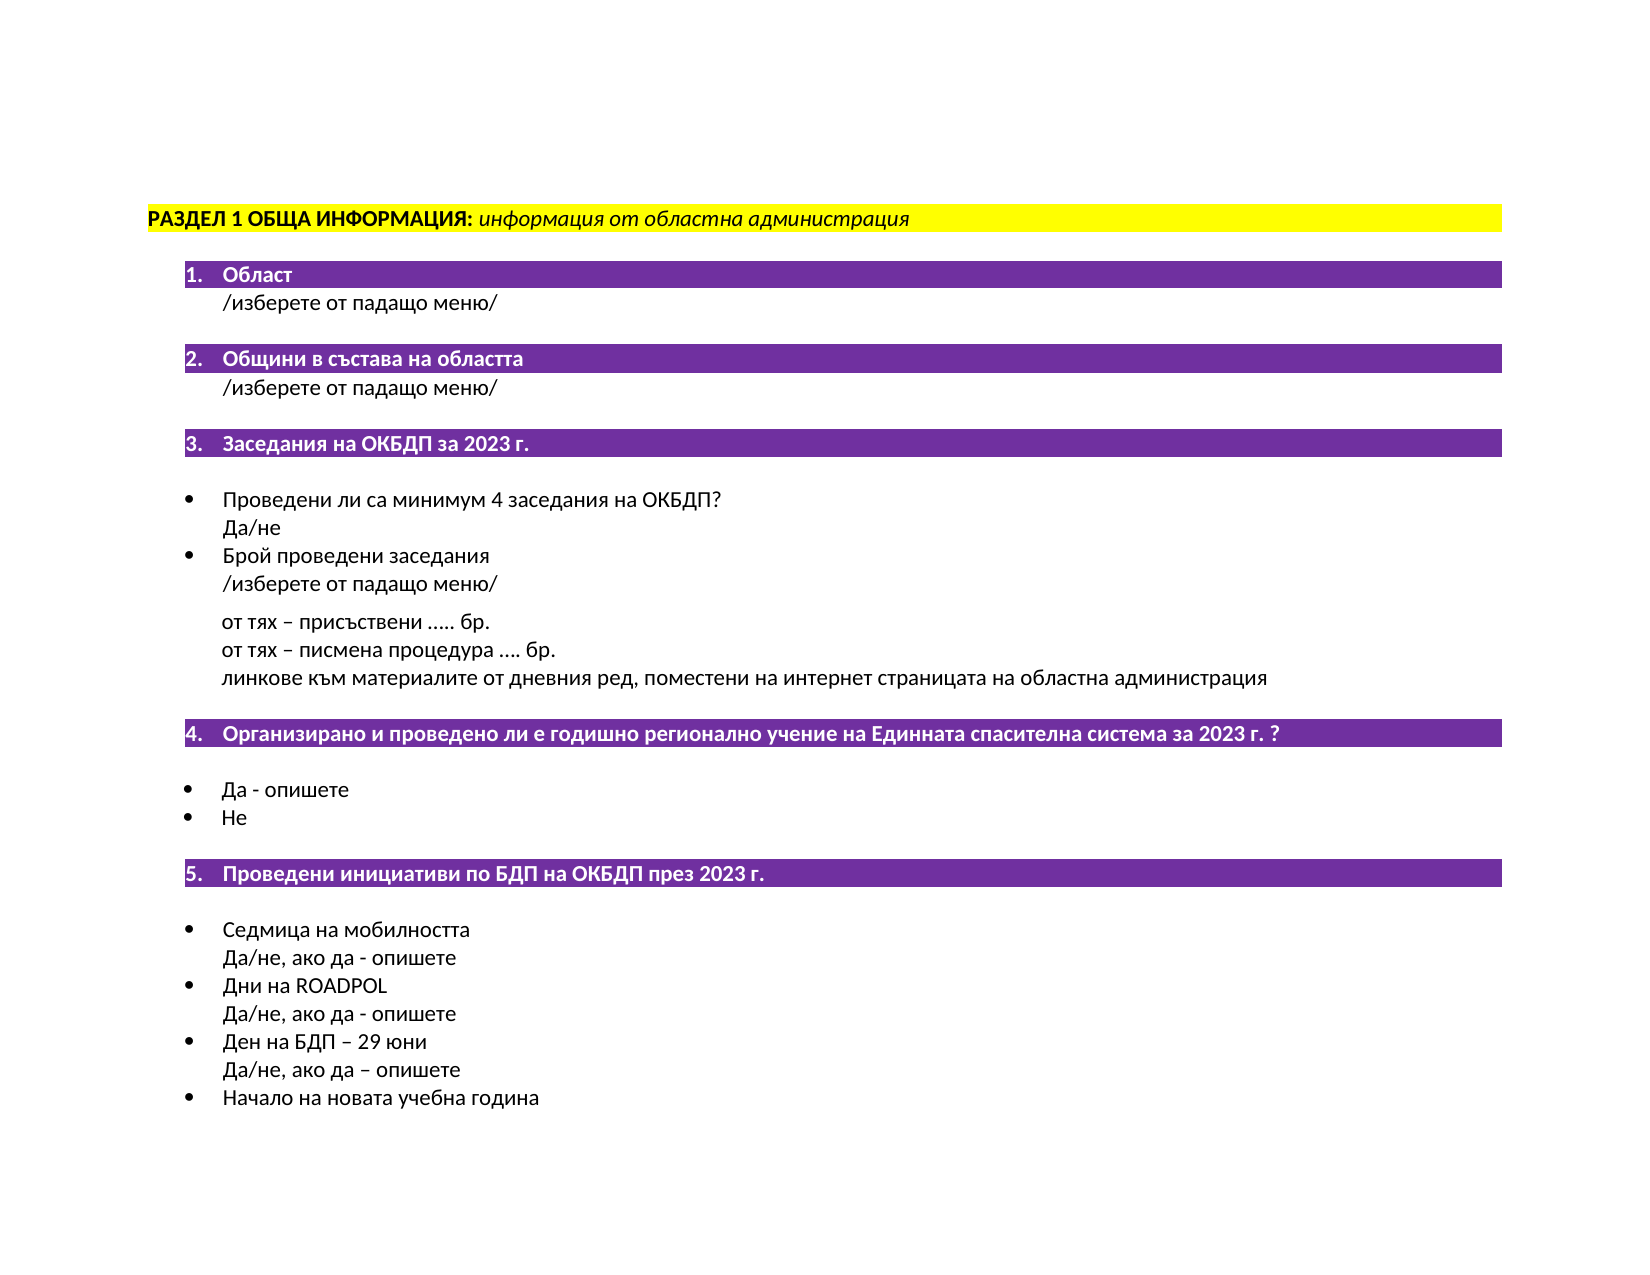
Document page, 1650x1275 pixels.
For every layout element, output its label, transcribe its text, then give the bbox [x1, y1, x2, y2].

text от тях – писмена процедура …. бр. [221, 635, 1502, 663]
list Да - опишете [184, 775, 1502, 803]
list Седмица на мобилността [185, 915, 1502, 943]
text /изберете от падащо меню/ [148, 288, 1502, 317]
list Проведени инициативи по БДП на ОКБДП през 2023 г. [185, 859, 1502, 887]
list Начало на новата учебна година [185, 1083, 1502, 1111]
list Заседания на ОКБДП за 2023 г. [185, 429, 1502, 457]
text РАЗДЕЛ 1 ОБЩА ИНФОРМАЦИЯ: информация от областна администрация [148, 204, 1502, 232]
list Общини в състава на областта [185, 344, 1502, 373]
list Дни на ROADPOL [185, 971, 1502, 999]
list Област [185, 261, 1502, 288]
list Ден на БДП – 29 юни [185, 1027, 1502, 1055]
text Да/не, ако да - опишете [148, 943, 1502, 971]
list Брой проведени заседания [185, 541, 1502, 569]
text /изберете от падащо меню/ [148, 569, 1502, 597]
text от тях – присъствени ….. бр. [221, 607, 1502, 635]
list Не [184, 803, 1502, 831]
text Да/не, ако да - опишете [148, 999, 1502, 1027]
text Да/не, ако да – опишете [148, 1055, 1502, 1083]
list Организирано и проведено ли е годишно регионално учение на Единната спасителна система за 2023 г. ? [185, 719, 1502, 747]
list Проведени ли са минимум 4 заседания на ОКБДП? [185, 485, 1502, 513]
text линкове към материалите от дневния ред, поместени на интернет страницата на областна администрация [221, 663, 1502, 691]
text Да/не [185, 513, 1502, 541]
text /изберете от падащо меню/ [148, 373, 1502, 401]
